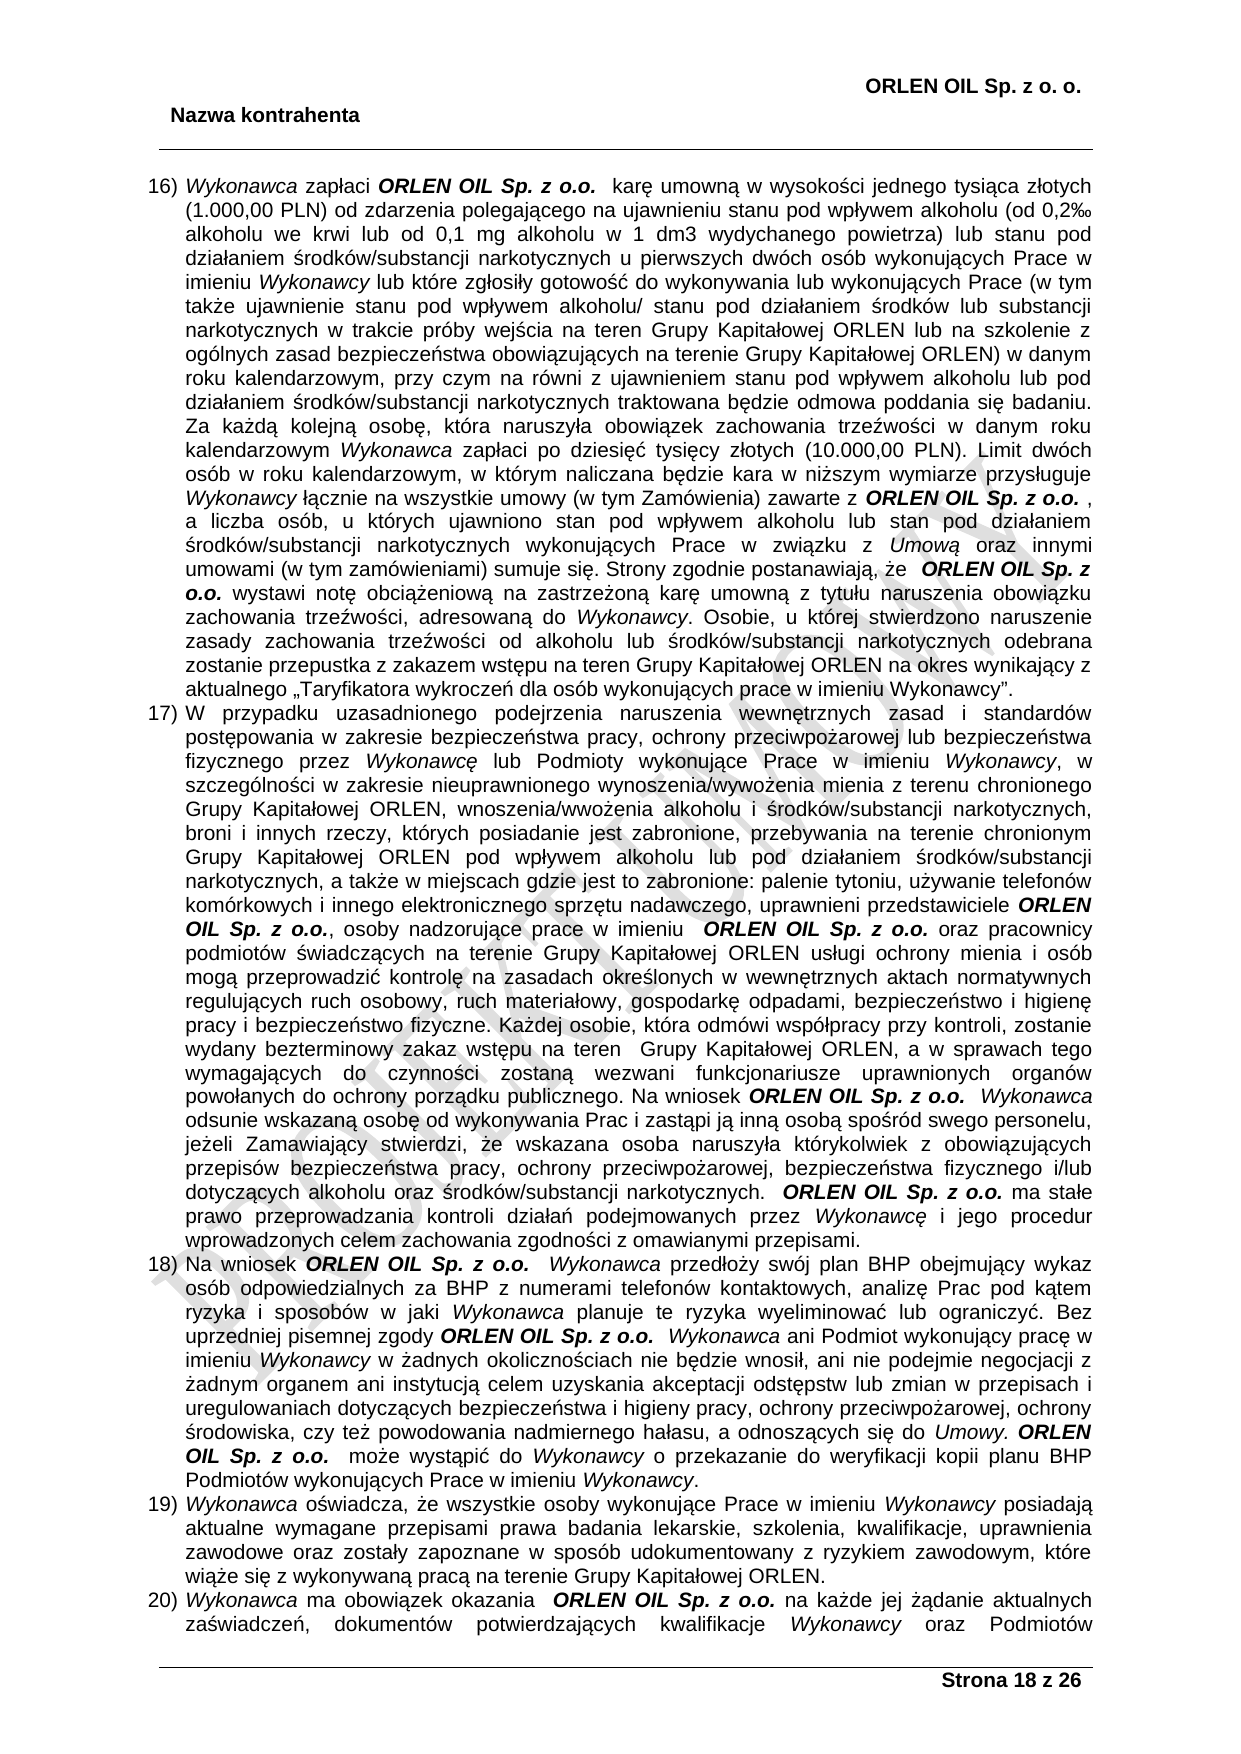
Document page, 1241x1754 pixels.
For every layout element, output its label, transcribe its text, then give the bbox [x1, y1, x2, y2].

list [148, 1587, 1093, 1635]
list W przypadku uzasadnionego podejrzenia naruszenia wewnętrznych zasad i standardów postępowania w zakresie bezpieczeństwa pracy, ochrony przeciwpożarowej lub bezpieczeństwa fizycznego przez Wykonawcę lub Podmioty wykonujące Prace w imieniu Wykonawcy, w szczególności w zakresie nieuprawnionego wynoszenia/wywożenia mienia z terenu chronionego Grupy Kapitałowej ORLEN, wnoszenia/wwożenia alkoholu i środków/substancji narkotycznych, broni i innych rzeczy, których posiadanie jest zabronione, przebywania na terenie chronionym Grupy Kapitałowej ORLEN pod wpływem alkoholu lub pod działaniem środków/substancji narkotycznych, a także w miejscach gdzie jest to zabronione: palenie tytoniu, używanie telefonów komórkowych i innego elektronicznego sprzętu nadawczego, uprawnieni przedstawiciele ORLEN OIL Sp. z o.o., osoby nadzorujące prace w imieniu ORLEN OIL Sp. z o.o. oraz pracownicy podmiotów świadczących na terenie Grupy Kapitałowej ORLEN usługi ochrony mienia i osób mogą przeprowadzić kontrolę na zasadach określonych w wewnętrznych aktach normatywnych regulujących ruch osobowy, ruch materiałowy, gospodarkę odpadami, bezpieczeństwo i higienę pracy i bezpieczeństwo fizyczne. Każdej osobie, która odmówi współpracy przy kontroli, zostanie wydany bezterminowy zakaz wstępu na teren Grupy Kapitałowej ORLEN, a w sprawach tego wymagających do czynności zostaną wezwani funkcjonariusze uprawnionych organów powołanych do ochrony porządku publicznego. Na wniosek ORLEN OIL Sp. z o.o. Wykonawca odsunie wskazaną osobę od wykonywania Prac i zastąpi ją inną osobą spośród swego personelu, jeżeli Zamawiający stwierdzi, że wskazana osoba naruszyła którykolwiek z obowiązujących przepisów bezpieczeństwa pracy, ochrony przeciwpożarowej, bezpieczeństwa fizycznego i/lub dotyczących alkoholu oraz środków/substancji narkotycznych. ORLEN OIL Sp. z o.o. ma stałe prawo przeprowadzania kontroli działań podejmowanych przez Wykonawcę i jego procedur wprowadzonych celem zachowania zgodności z omawianymi przepisami. [148, 701, 1093, 1252]
list Wykonawca zapłaci ORLEN OIL Sp. z o.o. karę umowną w wysokości jednego tysiąca złotych (1.000,00 PLN) od zdarzenia polegającego na ujawnieniu stanu pod wpływem alkoholu (od 0,2‰ alkoholu we krwi lub od 0,1 mg alkoholu w 1 dm3 wydychanego powietrza) lub stanu pod działaniem środków/substancji narkotycznych u pierwszych dwóch osób wykonujących Prace w imieniu Wykonawcy lub które zgłosiły gotowość do wykonywania lub wykonujących Prace (w tym także ujawnienie stanu pod wpływem alkoholu/ stanu pod działaniem środków lub substancji narkotycznych w trakcie próby wejścia na teren Grupy Kapitałowej ORLEN lub na szkolenie z ogólnych zasad bezpieczeństwa obowiązujących na terenie Grupy Kapitałowej ORLEN) w danym roku kalendarzowym, przy czym na równi z ujawnieniem stanu pod wpływem alkoholu lub pod działaniem środków/substancji narkotycznych traktowana będzie odmowa poddania się badaniu. Za każdą kolejną osobę, która naruszyła obowiązek zachowania trzeźwości w danym roku kalendarzowym Wykonawca zapłaci po dziesięć tysięcy złotych (10.000,00 PLN). Limit dwóch osób w roku kalendarzowym, w którym naliczana będzie kara w niższym wymiarze przysługuje Wykonawcy łącznie na wszystkie umowy (w tym Zamówienia) zawarte z ORLEN OIL Sp. z o.o. , a liczba osób, u których ujawniono stan pod wpływem alkoholu lub stan pod działaniem środków/substancji narkotycznych wykonujących Prace w związku z Umową oraz innymi umowami (w tym zamówieniami) sumuje się. Strony zgodnie postanawiają, że ORLEN OIL Sp. z o.o. wystawi notę obciążeniową na zastrzeżoną karę umowną z tytułu naruszenia obowiązku zachowania trzeźwości, adresowaną do Wykonawcy. Osobie, u której stwierdzono naruszenie zasady zachowania trzeźwości od alkoholu lub środków/substancji narkotycznych odebrana zostanie przepustka z zakazem wstępu na teren Grupy Kapitałowej ORLEN na okres wynikający z aktualnego „Taryfikatora wykroczeń dla osób wykonujących prace w imieniu Wykonawcy”. [148, 174, 1093, 701]
list Na wniosek ORLEN OIL Sp. z o.o. Wykonawca przedłoży swój plan BHP obejmujący wykaz osób odpowiedzialnych za BHP z numerami telefonów kontaktowych, analizę Prac pod kątem ryzyka i sposobów w jaki Wykonawca planuje te ryzyka wyeliminować lub ograniczyć. Bez uprzedniej pisemnej zgody ORLEN OIL Sp. z o.o. Wykonawca ani Podmiot wykonujący pracę w imieniu Wykonawcy w żadnych okolicznościach nie będzie wnosił, ani nie podejmie negocjacji z żadnym organem ani instytucją celem uzyskania akceptacji odstępstw lub zmian w przepisach i uregulowaniach dotyczących bezpieczeństwa i higieny pracy, ochrony przeciwpożarowej, ochrony środowiska, czy też powodowania nadmiernego hałasu, a odnoszących się do Umowy. ORLEN OIL Sp. z o.o. może wystąpić do Wykonawcy o przekazanie do weryfikacji kopii planu BHP Podmiotów wykonujących Prace w imieniu Wykonawcy. [148, 1252, 1093, 1492]
list Wykonawca oświadcza, że wszystkie osoby wykonujące Prace w imieniu Wykonawcy posiadają aktualne wymagane przepisami prawa badania lekarskie, szkolenia, kwalifikacje, uprawnienia zawodowe oraz zostały zapoznane w sposób udokumentowany z ryzykiem zawodowym, które wiąże się z wykonywaną pracą na terenie Grupy Kapitałowej ORLEN. [148, 1492, 1093, 1587]
